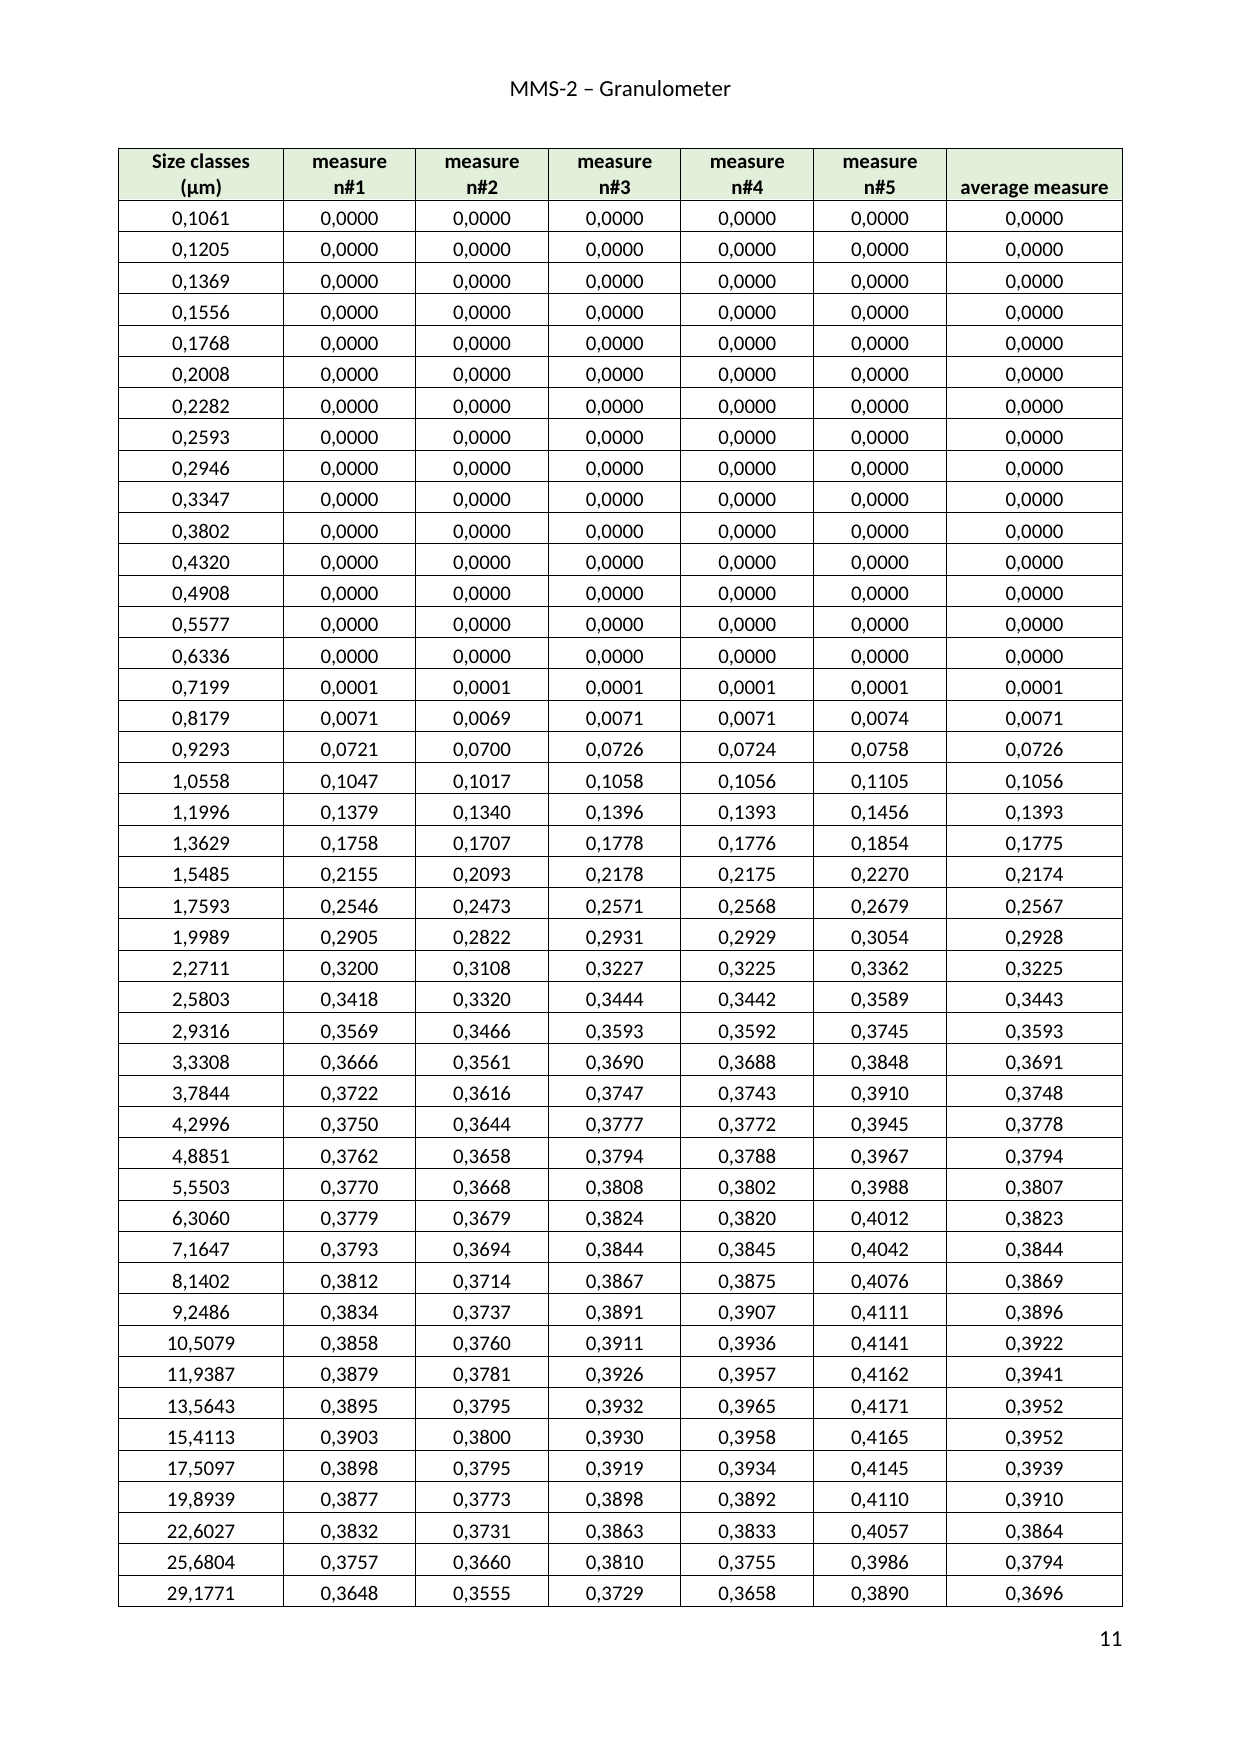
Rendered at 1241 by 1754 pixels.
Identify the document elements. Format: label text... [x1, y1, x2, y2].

table_cell 0,0000 [947, 326, 1122, 356]
table_cell 0,1061 [119, 201, 283, 231]
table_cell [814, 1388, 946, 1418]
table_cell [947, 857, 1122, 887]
table_cell 0,0000 [681, 607, 813, 637]
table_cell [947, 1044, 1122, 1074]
table_cell 0,0000 [416, 544, 548, 574]
table_cell 0,1017 [416, 763, 548, 793]
table_cell 0,0000 [681, 232, 813, 262]
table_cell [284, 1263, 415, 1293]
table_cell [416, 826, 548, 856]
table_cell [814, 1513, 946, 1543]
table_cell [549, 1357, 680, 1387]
table_cell 0,0000 [549, 263, 680, 293]
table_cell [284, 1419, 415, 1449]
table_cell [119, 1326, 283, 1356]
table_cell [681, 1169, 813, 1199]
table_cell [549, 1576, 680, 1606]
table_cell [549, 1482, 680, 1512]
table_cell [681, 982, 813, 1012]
table_cell 0,0000 [284, 388, 415, 418]
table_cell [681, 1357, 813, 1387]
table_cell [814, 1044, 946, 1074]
table_cell 0,0000 [416, 513, 548, 543]
table_header measure n#5 [814, 149, 946, 199]
table_header Size classes (µm) [119, 149, 283, 199]
table_cell 0,0000 [284, 201, 415, 231]
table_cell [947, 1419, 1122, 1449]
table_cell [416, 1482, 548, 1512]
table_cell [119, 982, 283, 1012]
table_cell 0,0000 [947, 544, 1122, 574]
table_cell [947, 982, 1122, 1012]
table_cell 0,0000 [814, 357, 946, 387]
table_cell 0,0000 [814, 451, 946, 481]
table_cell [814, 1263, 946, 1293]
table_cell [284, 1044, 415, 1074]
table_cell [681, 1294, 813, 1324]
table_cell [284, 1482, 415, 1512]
table_cell 0,0000 [284, 326, 415, 356]
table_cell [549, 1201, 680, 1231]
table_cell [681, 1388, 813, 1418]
table_cell 0,0000 [681, 388, 813, 418]
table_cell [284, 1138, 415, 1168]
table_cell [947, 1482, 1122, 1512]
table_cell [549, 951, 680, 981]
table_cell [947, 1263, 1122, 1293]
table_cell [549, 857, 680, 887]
table_cell 0,0000 [681, 513, 813, 543]
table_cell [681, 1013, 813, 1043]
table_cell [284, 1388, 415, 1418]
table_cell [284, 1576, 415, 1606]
table_cell 0,0000 [681, 482, 813, 512]
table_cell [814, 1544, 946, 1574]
table_cell 0,0000 [681, 294, 813, 324]
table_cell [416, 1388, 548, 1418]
table_cell 0,0000 [947, 201, 1122, 231]
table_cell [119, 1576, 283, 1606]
table_cell 0,0000 [814, 232, 946, 262]
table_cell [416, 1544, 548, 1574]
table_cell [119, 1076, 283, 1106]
table_cell 0,0000 [284, 451, 415, 481]
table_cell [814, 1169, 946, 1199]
table_cell 0,0000 [814, 513, 946, 543]
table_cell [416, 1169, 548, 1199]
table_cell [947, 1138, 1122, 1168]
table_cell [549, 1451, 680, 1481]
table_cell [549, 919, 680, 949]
table_cell 0,0000 [681, 451, 813, 481]
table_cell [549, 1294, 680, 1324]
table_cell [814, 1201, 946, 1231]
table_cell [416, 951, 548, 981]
table_cell 0,0000 [549, 576, 680, 606]
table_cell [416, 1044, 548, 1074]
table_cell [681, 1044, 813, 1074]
table_cell 0,0000 [814, 607, 946, 637]
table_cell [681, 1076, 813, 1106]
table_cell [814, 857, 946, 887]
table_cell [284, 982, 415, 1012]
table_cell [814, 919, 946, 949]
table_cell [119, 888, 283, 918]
table_cell 0,0000 [814, 638, 946, 668]
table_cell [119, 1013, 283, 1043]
table_cell 0,0001 [947, 669, 1122, 699]
table_cell 0,4908 [119, 576, 283, 606]
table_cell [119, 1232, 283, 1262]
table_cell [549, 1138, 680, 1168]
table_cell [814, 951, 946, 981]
table_cell 0,3347 [119, 482, 283, 512]
table_cell 0,0000 [814, 326, 946, 356]
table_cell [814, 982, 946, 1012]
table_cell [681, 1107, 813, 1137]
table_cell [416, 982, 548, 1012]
table_cell 0,1556 [119, 294, 283, 324]
table_header measure n#1 [284, 149, 415, 199]
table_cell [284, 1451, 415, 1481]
table_cell 0,0000 [549, 607, 680, 637]
table_cell 0,0000 [284, 294, 415, 324]
table_cell 0,0000 [681, 201, 813, 231]
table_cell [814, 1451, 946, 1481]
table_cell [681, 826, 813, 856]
table_cell 0,1105 [814, 763, 946, 793]
table_cell 0,0000 [814, 544, 946, 574]
table_cell 0,3802 [119, 513, 283, 543]
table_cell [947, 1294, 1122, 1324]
table_cell 0,0000 [284, 576, 415, 606]
table_cell 0,0074 [814, 701, 946, 731]
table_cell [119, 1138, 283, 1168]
table_cell 0,1058 [549, 763, 680, 793]
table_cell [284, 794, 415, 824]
table_cell 0,0000 [947, 294, 1122, 324]
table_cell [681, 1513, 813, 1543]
table_cell 0,0000 [416, 482, 548, 512]
table_cell 0,0000 [416, 419, 548, 449]
table_cell 0,0000 [284, 419, 415, 449]
table_cell 0,0000 [549, 638, 680, 668]
table_cell 0,0069 [416, 701, 548, 731]
table_cell 0,0000 [947, 482, 1122, 512]
table_cell 0,1047 [284, 763, 415, 793]
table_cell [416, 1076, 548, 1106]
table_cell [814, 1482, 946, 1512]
table_cell 0,0000 [416, 451, 548, 481]
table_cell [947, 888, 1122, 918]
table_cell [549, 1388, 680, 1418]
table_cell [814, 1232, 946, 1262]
table_cell 0,0001 [549, 669, 680, 699]
table_cell 0,0000 [284, 482, 415, 512]
table_cell 1,1996 [119, 794, 283, 824]
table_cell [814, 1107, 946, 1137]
table_cell 0,0721 [284, 732, 415, 762]
table_cell 0,0000 [814, 263, 946, 293]
table_cell 0,0001 [681, 669, 813, 699]
table_cell 0,5577 [119, 607, 283, 637]
table_cell 0,0000 [947, 263, 1122, 293]
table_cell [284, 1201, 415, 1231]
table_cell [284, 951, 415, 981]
table_cell 0,0000 [549, 419, 680, 449]
table_cell 0,0000 [681, 576, 813, 606]
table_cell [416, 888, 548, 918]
table_cell 0,0000 [681, 357, 813, 387]
table_cell 0,0000 [681, 638, 813, 668]
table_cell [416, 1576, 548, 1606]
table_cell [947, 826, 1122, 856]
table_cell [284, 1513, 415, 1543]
table_cell 0,0001 [284, 669, 415, 699]
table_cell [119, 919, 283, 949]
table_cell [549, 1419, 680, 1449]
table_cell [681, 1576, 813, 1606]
table_cell 0,0000 [416, 357, 548, 387]
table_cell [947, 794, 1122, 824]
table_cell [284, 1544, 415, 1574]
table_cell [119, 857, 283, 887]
table_cell 0,0000 [814, 201, 946, 231]
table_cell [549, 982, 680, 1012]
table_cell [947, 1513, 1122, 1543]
table_cell 0,0000 [284, 232, 415, 262]
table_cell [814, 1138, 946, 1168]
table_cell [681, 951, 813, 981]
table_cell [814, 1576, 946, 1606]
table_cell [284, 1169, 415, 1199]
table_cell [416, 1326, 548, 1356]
table_cell 0,0000 [814, 419, 946, 449]
table_cell 0,0000 [416, 326, 548, 356]
table_cell 0,0000 [416, 201, 548, 231]
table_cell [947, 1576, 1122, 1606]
table_cell 0,0000 [284, 544, 415, 574]
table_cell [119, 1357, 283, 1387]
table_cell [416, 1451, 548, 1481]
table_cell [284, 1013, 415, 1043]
table_cell 0,0000 [947, 232, 1122, 262]
table_cell 0,1768 [119, 326, 283, 356]
table_cell 0,0000 [284, 607, 415, 637]
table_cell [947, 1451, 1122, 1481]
table_cell 0,4320 [119, 544, 283, 574]
table_cell 0,0000 [284, 357, 415, 387]
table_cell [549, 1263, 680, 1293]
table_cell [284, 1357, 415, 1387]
table_cell 0,0000 [549, 513, 680, 543]
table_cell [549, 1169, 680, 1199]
table_cell 0,0001 [814, 669, 946, 699]
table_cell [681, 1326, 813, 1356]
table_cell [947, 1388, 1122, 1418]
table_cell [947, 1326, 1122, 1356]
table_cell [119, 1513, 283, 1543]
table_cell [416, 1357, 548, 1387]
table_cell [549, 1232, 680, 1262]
table_cell 0,0726 [947, 732, 1122, 762]
table_cell 0,0071 [284, 701, 415, 731]
table_cell 0,0000 [416, 607, 548, 637]
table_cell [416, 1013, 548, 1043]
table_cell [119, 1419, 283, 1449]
table_cell 0,0000 [549, 482, 680, 512]
table_cell 0,0000 [681, 419, 813, 449]
table_header measure n#2 [416, 149, 548, 199]
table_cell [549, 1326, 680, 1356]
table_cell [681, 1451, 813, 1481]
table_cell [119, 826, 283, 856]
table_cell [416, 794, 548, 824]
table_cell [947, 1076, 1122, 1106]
table_cell 1,0558 [119, 763, 283, 793]
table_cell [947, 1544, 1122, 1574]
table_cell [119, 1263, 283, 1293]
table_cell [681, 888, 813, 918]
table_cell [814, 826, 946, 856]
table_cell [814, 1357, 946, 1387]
table_cell 0,2946 [119, 451, 283, 481]
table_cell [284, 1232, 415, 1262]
table_cell 0,0000 [947, 638, 1122, 668]
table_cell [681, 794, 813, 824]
table_cell 0,2008 [119, 357, 283, 387]
table_cell 0,0071 [681, 701, 813, 731]
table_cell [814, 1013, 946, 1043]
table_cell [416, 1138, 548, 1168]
table_cell 0,1056 [947, 763, 1122, 793]
table_cell 0,0000 [947, 513, 1122, 543]
table_header measure n#4 [681, 149, 813, 199]
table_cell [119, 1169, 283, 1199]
table_cell 0,0000 [416, 388, 548, 418]
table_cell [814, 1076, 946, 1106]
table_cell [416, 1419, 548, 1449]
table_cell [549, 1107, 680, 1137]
table_cell 0,0000 [416, 638, 548, 668]
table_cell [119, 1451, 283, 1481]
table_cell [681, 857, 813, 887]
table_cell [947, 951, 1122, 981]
table_cell 0,0000 [416, 294, 548, 324]
table_cell 0,1056 [681, 763, 813, 793]
table_cell 0,0000 [549, 201, 680, 231]
table_cell 0,0000 [814, 576, 946, 606]
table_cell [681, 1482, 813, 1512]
table_cell 0,1205 [119, 232, 283, 262]
table_cell 0,0000 [549, 357, 680, 387]
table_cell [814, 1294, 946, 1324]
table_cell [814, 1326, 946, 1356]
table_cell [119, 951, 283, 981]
table_header measure n#3 [549, 149, 680, 199]
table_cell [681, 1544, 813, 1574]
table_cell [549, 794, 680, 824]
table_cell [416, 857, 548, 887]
table_cell 0,0000 [284, 263, 415, 293]
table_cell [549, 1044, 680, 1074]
table_cell 0,0000 [814, 482, 946, 512]
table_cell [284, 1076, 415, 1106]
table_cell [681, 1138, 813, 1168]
table_header average measure [947, 149, 1122, 199]
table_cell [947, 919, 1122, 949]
table_cell 0,0000 [549, 451, 680, 481]
table_cell 0,8179 [119, 701, 283, 731]
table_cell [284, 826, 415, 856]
table_cell 0,2593 [119, 419, 283, 449]
table_cell 0,9293 [119, 732, 283, 762]
table_cell 0,2282 [119, 388, 283, 418]
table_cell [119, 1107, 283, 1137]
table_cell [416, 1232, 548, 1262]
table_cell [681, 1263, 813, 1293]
table_cell 0,6336 [119, 638, 283, 668]
table_cell 0,0000 [681, 544, 813, 574]
table_cell 0,0000 [549, 544, 680, 574]
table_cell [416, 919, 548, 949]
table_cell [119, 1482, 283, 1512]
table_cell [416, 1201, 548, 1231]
table_cell 0,0700 [416, 732, 548, 762]
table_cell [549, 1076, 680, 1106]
table_cell 0,0000 [814, 294, 946, 324]
table_cell 0,0726 [549, 732, 680, 762]
table_cell 0,1369 [119, 263, 283, 293]
table_cell 0,0724 [681, 732, 813, 762]
table_cell 0,0001 [416, 669, 548, 699]
table_cell 0,0000 [549, 294, 680, 324]
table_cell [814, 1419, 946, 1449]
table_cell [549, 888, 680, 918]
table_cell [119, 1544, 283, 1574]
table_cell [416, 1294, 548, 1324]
table_cell 0,0000 [284, 513, 415, 543]
table_cell 0,0000 [549, 326, 680, 356]
table_cell 0,0000 [947, 607, 1122, 637]
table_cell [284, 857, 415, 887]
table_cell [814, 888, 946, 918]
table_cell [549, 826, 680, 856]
table_cell 0,0000 [416, 576, 548, 606]
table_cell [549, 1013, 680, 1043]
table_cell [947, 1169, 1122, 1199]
table_cell 0,0000 [814, 388, 946, 418]
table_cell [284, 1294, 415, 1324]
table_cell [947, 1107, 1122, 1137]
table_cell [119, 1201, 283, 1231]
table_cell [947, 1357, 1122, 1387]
table_cell 0,0000 [681, 263, 813, 293]
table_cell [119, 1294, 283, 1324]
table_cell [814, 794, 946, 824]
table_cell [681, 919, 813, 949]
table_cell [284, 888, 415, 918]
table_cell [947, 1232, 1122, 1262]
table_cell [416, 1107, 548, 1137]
table_cell 0,0000 [549, 232, 680, 262]
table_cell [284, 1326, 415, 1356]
table_cell 0,0000 [947, 576, 1122, 606]
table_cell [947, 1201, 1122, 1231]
table_cell 0,0000 [284, 638, 415, 668]
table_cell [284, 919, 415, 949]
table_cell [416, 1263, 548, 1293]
table_cell 0,0071 [549, 701, 680, 731]
table_cell 0,0000 [416, 232, 548, 262]
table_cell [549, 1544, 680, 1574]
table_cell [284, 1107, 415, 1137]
table_cell 0,0000 [947, 451, 1122, 481]
table_cell 0,0000 [947, 419, 1122, 449]
table_cell 0,0000 [549, 388, 680, 418]
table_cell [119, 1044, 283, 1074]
table_cell 0,0000 [681, 326, 813, 356]
table_cell 0,0071 [947, 701, 1122, 731]
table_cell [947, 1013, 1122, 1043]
table_cell 0,0758 [814, 732, 946, 762]
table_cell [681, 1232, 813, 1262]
table_cell 0,0000 [416, 263, 548, 293]
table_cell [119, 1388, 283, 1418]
table_cell 0,7199 [119, 669, 283, 699]
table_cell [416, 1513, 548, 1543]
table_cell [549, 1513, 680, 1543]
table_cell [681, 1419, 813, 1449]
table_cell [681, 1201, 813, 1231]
table_cell 0,0000 [947, 357, 1122, 387]
table_cell 0,0000 [947, 388, 1122, 418]
